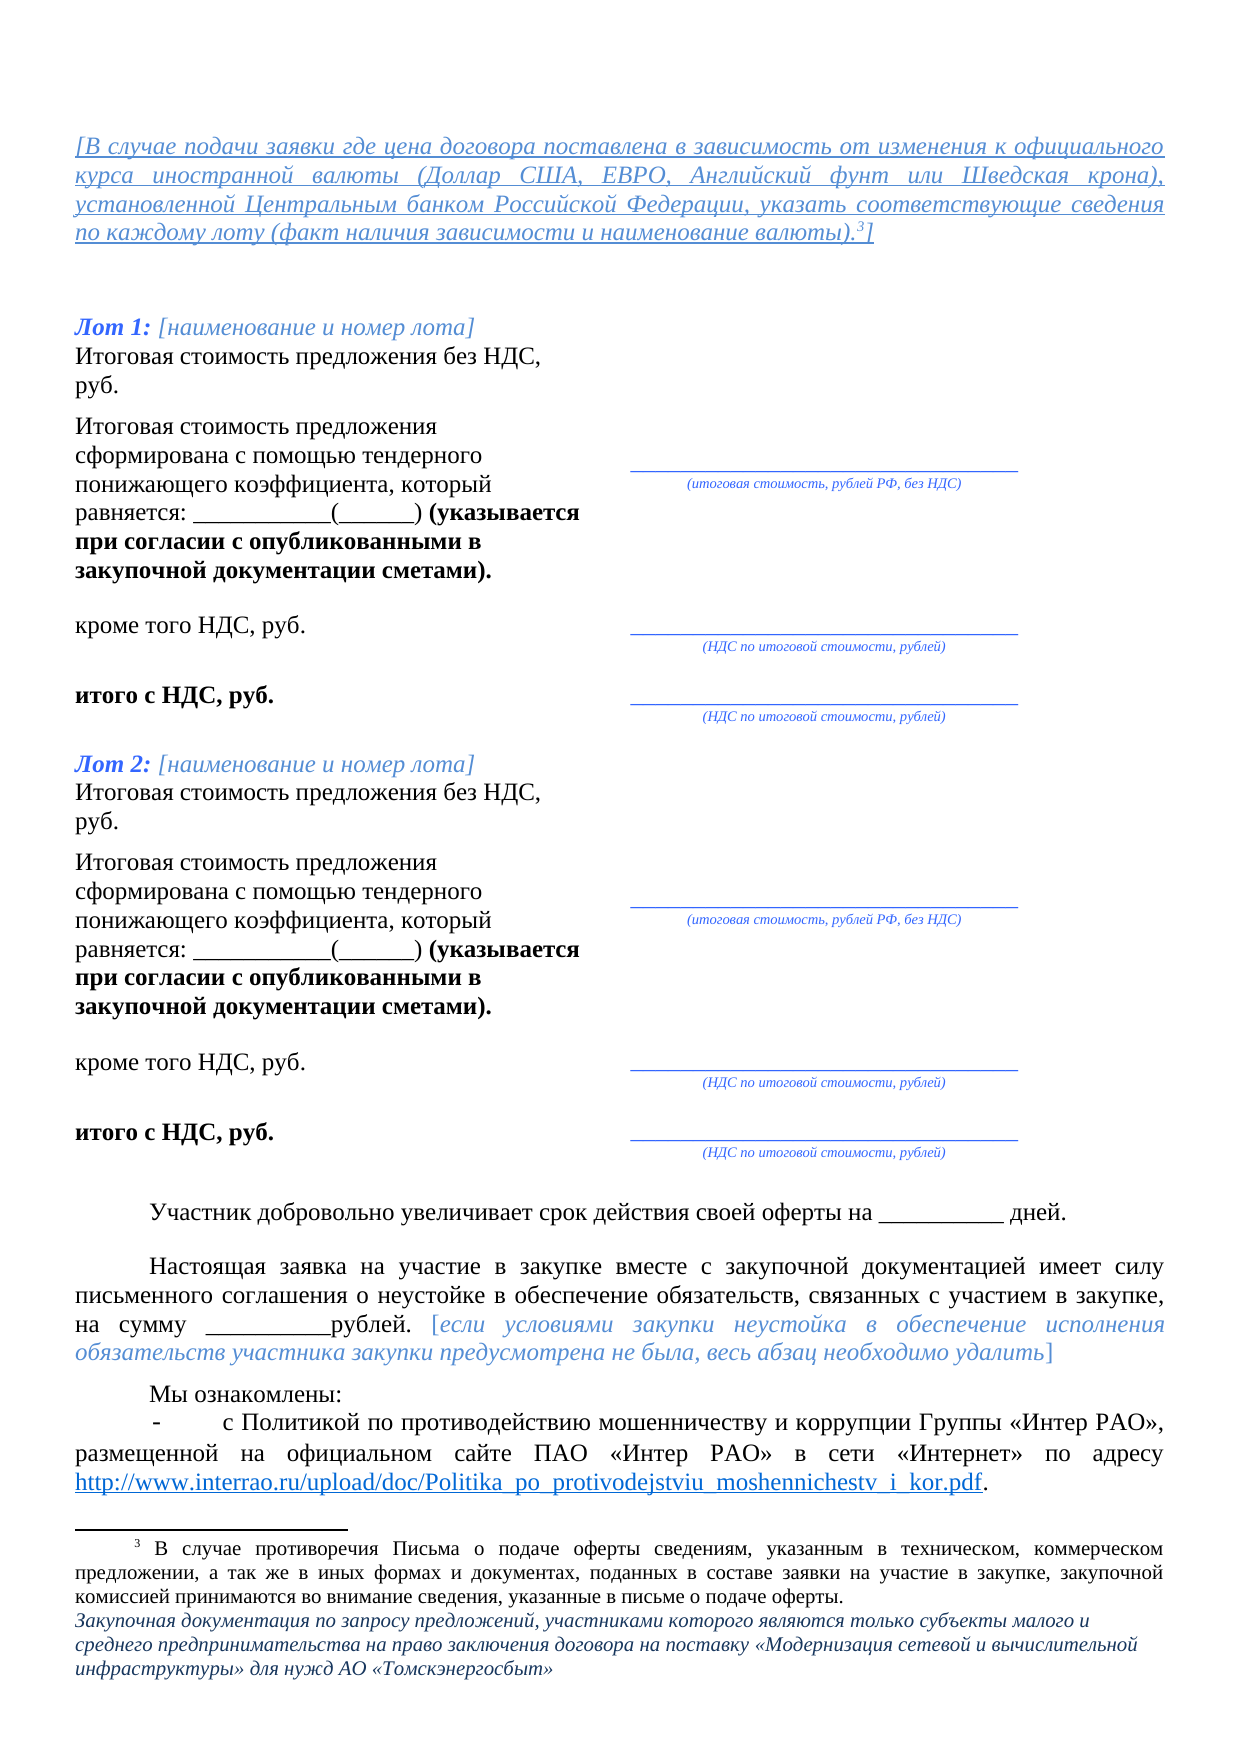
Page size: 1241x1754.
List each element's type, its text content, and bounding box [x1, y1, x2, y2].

text Лот 1: [наименование и номер лота] [75, 312, 1165, 341]
table_cell _______________________________ (НДС по итоговой стоимости, рублей) [599, 1033, 1049, 1102]
text Настоящая заявка на участие в закупке вместе с закупочной документацией имеет силу письменного соглашения о неустойке в обеспечение обязательств, связанных с участием в закупке, на сумму __________рублей. [если условиями закупки неустойка в обеспечение исполнения обязательств участника закупки предусмотрена не была, весь абзац необходимо удалить] [75, 1251, 1165, 1366]
text [В случае подачи заявки где цена договора поставлена в зависимость от изменения к официального курса иностранной валюты (Доллар США, ЕВРО, Английский фунт или Шведская крона), установленной Центральным банком Российской Федерации, указать соответствующие сведения по каждому лоту (факт наличия зависимости и наименование валюты).] [75, 158, 1165, 185]
table_header Итоговая стоимость предложения без НДС, руб. Итоговая стоимость предложения сформирована с помощью тендерного понижающего коэффициента, который равняется: ___________(______) (указывается при согласии с опубликованными в закупочной документации сметами). [60, 778, 598, 1032]
table_cell кроме того НДС, руб. [60, 596, 598, 666]
text [В случае подачи заявки где цена договора поставлена в зависимость от изменения к официального курса иностранной валюты (Доллар США, ЕВРО, Английский фунт или Шведская крона), установленной Центральным банком Российской Федерации, указать соответствующие сведения по каждому лоту (факт наличия зависимости и наименование валюты).] [75, 131, 1165, 156]
text [В случае подачи заявки где цена договора поставлена в зависимость от изменения к официального курса иностранной валюты (Доллар США, ЕВРО, Английский фунт или Шведская крона), установленной Центральным банком Российской Федерации, указать соответствующие сведения по каждому лоту (факт наличия зависимости и наименование валюты).] [75, 215, 1165, 246]
table_header _______________________________ (итоговая стоимость, рублей РФ, без НДС) [599, 341, 1049, 596]
table_header _______________________________ (итоговая стоимость, рублей РФ, без НДС) [599, 778, 1049, 1032]
text Участник добровольно увеличивает срок действия своей оферты на __________ дней. [75, 1197, 1165, 1226]
text [В случае подачи заявки где цена договора поставлена в зависимость от изменения к официального курса иностранной валюты (Доллар США, ЕВРО, Английский фунт или Шведская крона), установленной Центральным банком Российской Федерации, указать соответствующие сведения по каждому лоту (факт наличия зависимости и наименование валюты).] [75, 186, 1165, 214]
table_cell _______________________________ (НДС по итоговой стоимости, рублей) [599, 666, 1049, 736]
table_cell _______________________________ (НДС по итоговой стоимости, рублей) [599, 596, 1049, 666]
text Мы ознакомлены: [75, 1379, 1165, 1407]
table_cell _______________________________ (НДС по итоговой стоимости, рублей) [599, 1103, 1049, 1172]
table_header Итоговая стоимость предложения без НДС, руб. Итоговая стоимость предложения сформирована с помощью тендерного понижающего коэффициента, который равняется: ___________(______) (указывается при согласии с опубликованными в закупочной документации сметами). [60, 341, 598, 596]
table_cell итого с НДС, руб. [60, 666, 598, 736]
text Лот 2: [наименование и номер лота] [75, 749, 1165, 777]
list с Политикой по противодействию мошенничеству и коррупции Группы «Интер РАО», размещенной на официальном сайте ПАО «Интер РАО» в сети «Интернет» по адресу http://www.interrao.ru/upload/doc/Politika_po_protivodejstviu_moshennichestv_i_kor.pdf. [75, 1407, 1165, 1496]
table_cell итого с НДС, руб. [60, 1103, 598, 1172]
table_cell кроме того НДС, руб. [60, 1033, 598, 1102]
